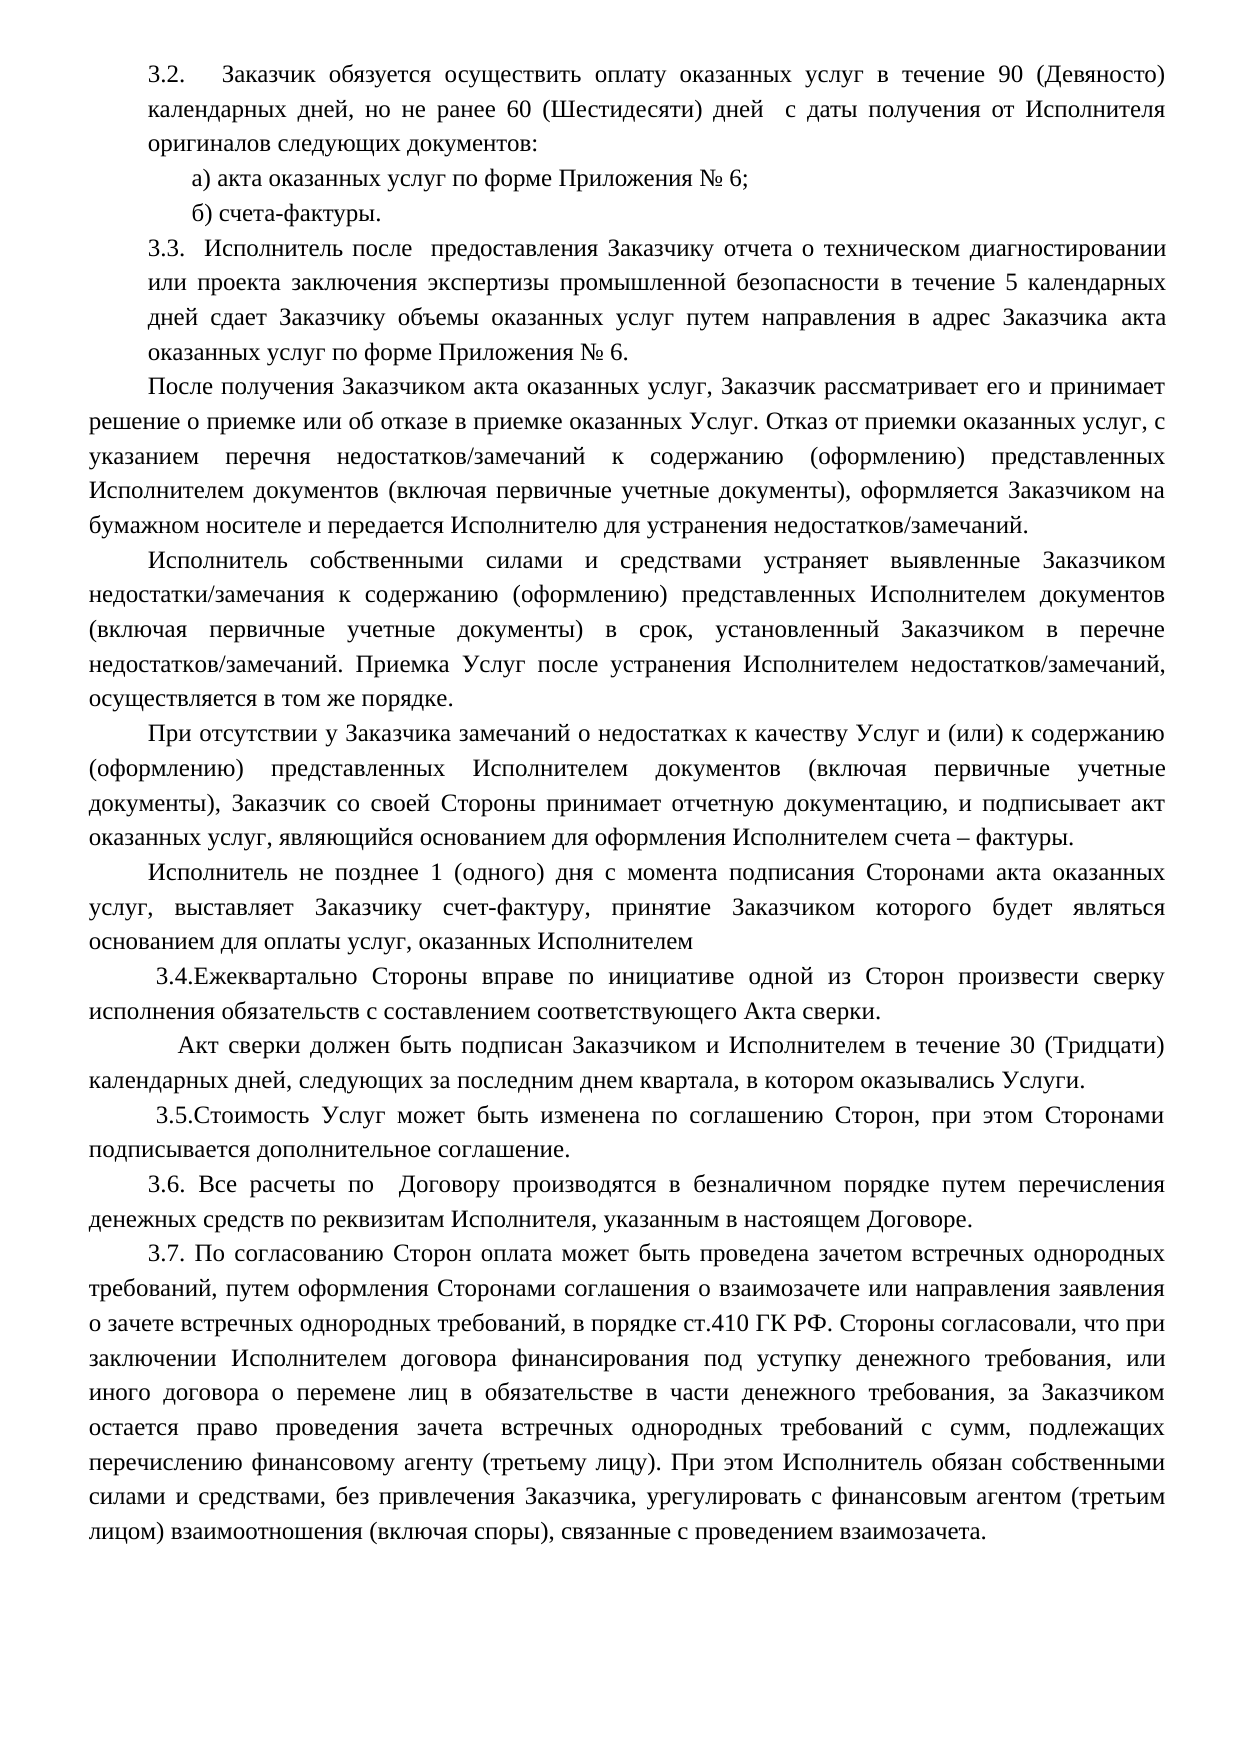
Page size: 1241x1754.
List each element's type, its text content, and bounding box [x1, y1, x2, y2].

text 3.5.Стоимость Услуг может быть изменена по соглашению Сторон, при этом Сторонами подписывается дополнительное соглашение. [88, 1100, 1166, 1163]
text Исполнитель не позднее 1 (одного) дня с момента подписания Сторонами акта оказанных услуг, выставляет Заказчику счет-фактуру, принятие Заказчиком которого будет являться основанием для оплаты услуг, оказанных Исполнителем [88, 857, 1166, 955]
text б) счета-фактуры. [148, 198, 1166, 227]
text После получения Заказчиком акта оказанных услуг, Заказчик рассматривает его и принимает решение о приемке или об отказе в приемке оказанных Услуг. Отказ от приемки оказанных услуг, с указанием перечня недостатков/замечаний к содержанию (оформлению) представленных Исполнителем документов (включая первичные учетные документы), оформляется Заказчиком на бумажном носителе и передается Исполнителю для устранения недостатков/замечаний. [88, 371, 1166, 539]
text 3.7. По согласованию Сторон оплата может быть проведена зачетом встречных однородных требований, путем оформления Сторонами соглашения о взаимозачете или направления заявления о зачете встречных однородных требований, в порядке ст.410 ГК РФ. Стороны согласовали, что при заключении Исполнителем договора финансирования под уступку денежного требования, или иного договора о перемене лиц в обязательстве в части денежного требования, за Заказчиком остается право проведения зачета встречных однородных требований с сумм, подлежащих перечислению финансовому агенту (третьему лицу). При этом Исполнитель обязан собственными силами и средствами, без привлечения Заказчика, урегулировать с финансовым агентом (третьим лицом) взаимоотношения (включая споры), связанные с проведением взаимозачета. [88, 1238, 1166, 1545]
text Исполнитель собственными силами и средствами устраняет выявленные Заказчиком недостатки/замечания к содержанию (оформлению) представленных Исполнителем документов (включая первичные учетные документы) в срок, установленный Заказчиком в перечне недостатков/замечаний. Приемка Услуг после устранения Исполнителем недостатков/замечаний, осуществляется в том же порядке. [88, 545, 1166, 712]
text 3.3. Исполнитель после предоставления Заказчику отчета о техническом диагностировании или проекта заключения экспертизы промышленной безопасности в течение 5 календарных дней сдает Заказчику объемы оказанных услуг путем направления в адрес Заказчика акта оказанных услуг по форме Приложения № 6. [148, 233, 1166, 365]
text Акт сверки должен быть подписан Заказчиком и Исполнителем в течение 30 (Тридцати) календарных дней, следующих за последним днем квартала, в котором оказывались Услуги. [88, 1030, 1166, 1094]
text а) акта оказанных услуг по форме Приложения № 6; [148, 163, 1166, 192]
text 3.4.Ежеквартально Стороны вправе по инициативе одной из Сторон произвести сверку исполнения обязательств с составлением соответствующего Акта сверки. [88, 961, 1166, 1024]
text При отсутствии у Заказчика замечаний о недостатках к качеству Услуг и (или) к содержанию (оформлению) представленных Исполнителем документов (включая первичные учетные документы), Заказчик со своей Стороны принимает отчетную документацию, и подписывает акт оказанных услуг, являющийся основанием для оформления Исполнителем счета – фактуры. [88, 718, 1166, 851]
list Заказчик обязуется осуществить оплату оказанных услуг в течение 90 (Девяносто) календарных дней, но не ранее 60 (Шестидесяти) дней с даты получения от Исполнителя оригиналов следующих документов: [148, 59, 1166, 157]
text 3.6. Все расчеты по Договору производятся в безналичном порядке путем перечисления денежных средств по реквизитам Исполнителя, указанным в настоящем Договоре. [88, 1169, 1166, 1233]
